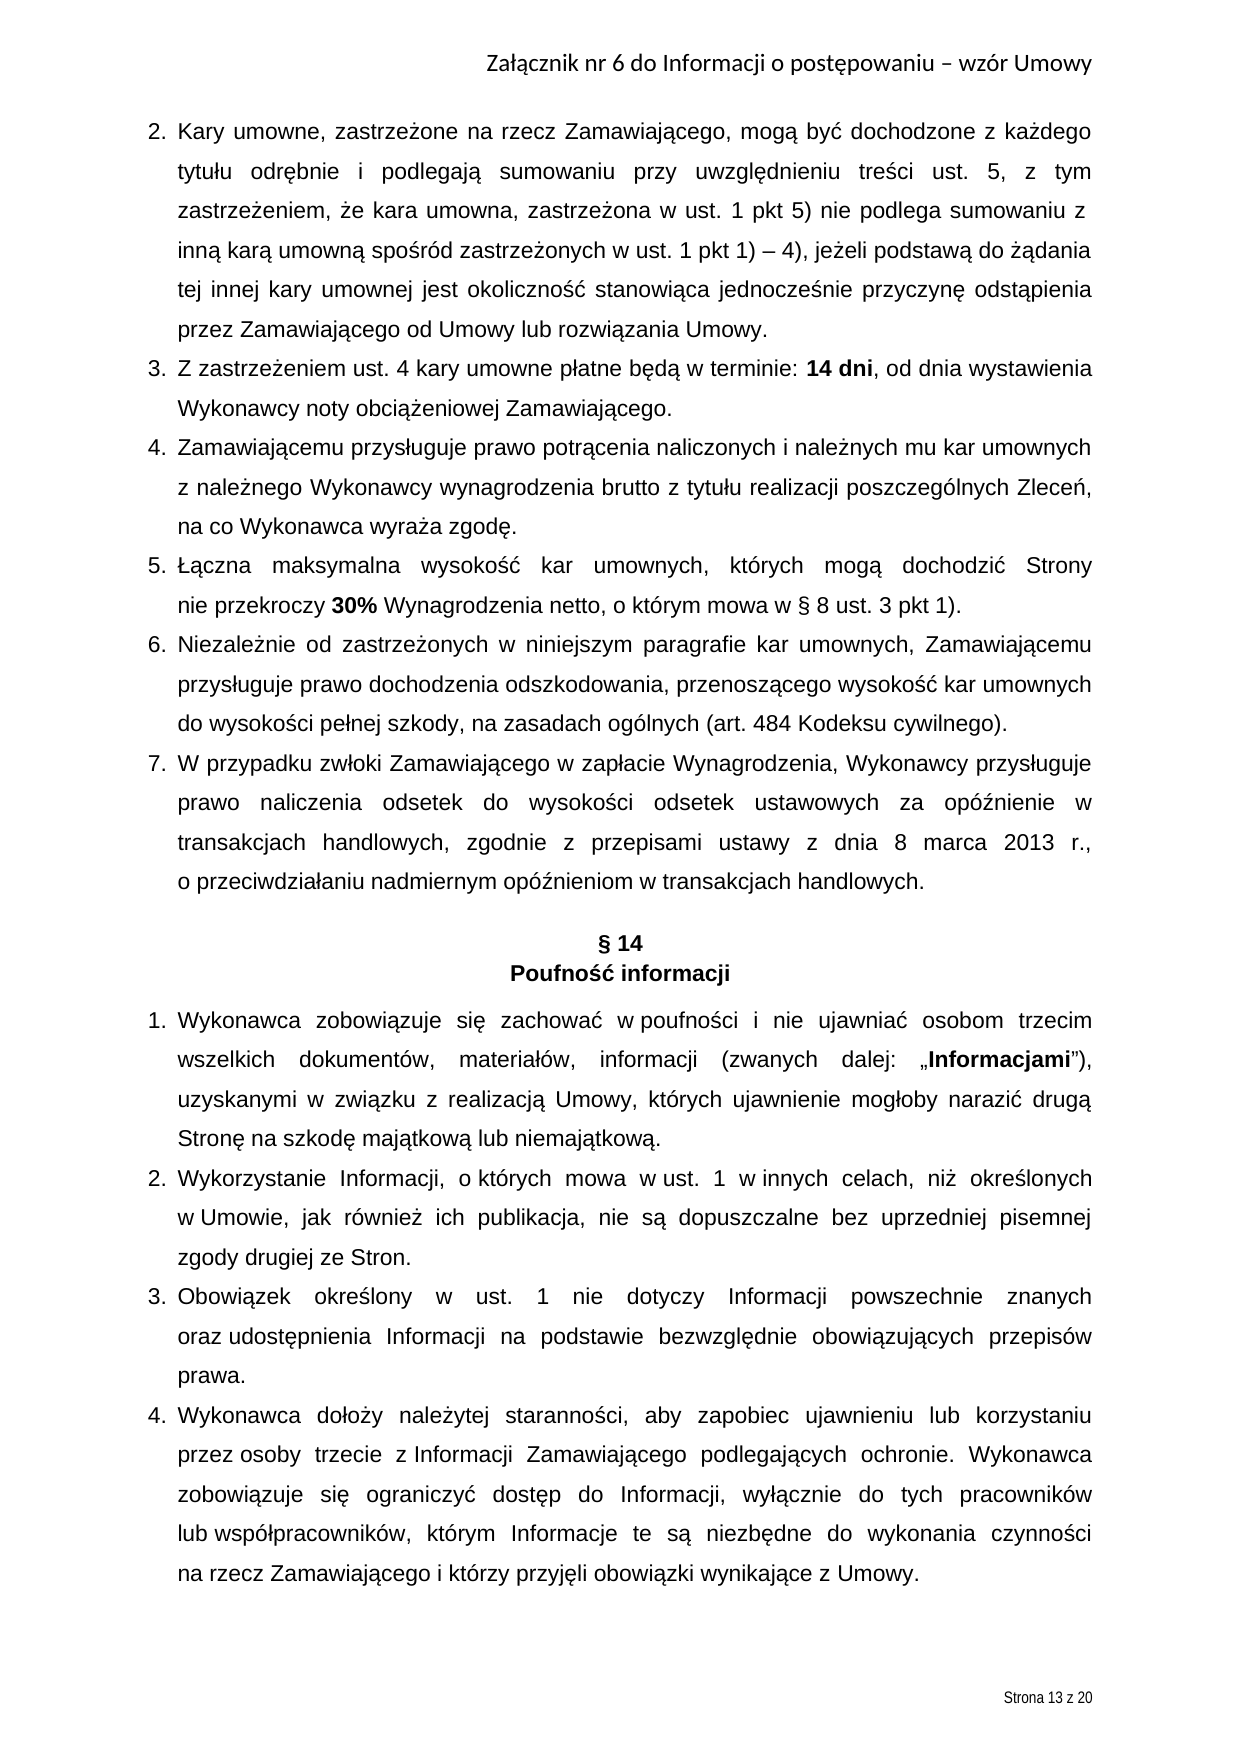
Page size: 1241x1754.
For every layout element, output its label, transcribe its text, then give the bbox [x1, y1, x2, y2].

list Wykonawca zobowiązuje się zachować w poufności i nie ujawniać osobom trzecim wszelkich dokumentów, materiałów, informacji (zwanych dalej: „Informacjami”), uzyskanymi w związku z realizacją Umowy, których ujawnienie mogłoby narazić drugą Stronę na szkodę majątkową lub niemajątkową. [148, 1007, 1092, 1152]
list Wykorzystanie Informacji, o których mowa w ust. 1 w innych celach, niż określonych w Umowie, jak również ich publikacja, nie są dopuszczalne bez uprzedniej pisemnej zgody drugiej ze Stron. [148, 1165, 1092, 1270]
list W przypadku zwłoki Zamawiającego w zapłacie Wynagrodzenia, Wykonawcy przysługuje prawo naliczenia odsetek do wysokości odsetek ustawowych za opóźnienie w transakcjach handlowych, zgodnie z przepisami ustawy z dnia 8 marca 2013 r., o przeciwdziałaniu nadmiernym opóźnieniom w transakcjach handlowych. [148, 750, 1092, 894]
list Z zastrzeżeniem ust. 4 kary umowne płatne będą w terminie: 14 dni, od dnia wystawienia Wykonawcy noty obciążeniowej Zamawiającego. [148, 355, 1092, 421]
list Łączna maksymalna wysokość kar umownych, których mogą dochodzić Strony nie przekroczy 30% Wynagrodzenia netto, o którym mowa w § 8 ust. 3 pkt 1). [148, 552, 1092, 618]
list Kary umowne, zastrzeżone na rzecz Zamawiającego, mogą być dochodzone z każdego tytułu odrębnie i podlegają sumowaniu przy uwzględnieniu treści ust. 5, z tym zastrzeżeniem, że kara umowna, zastrzeżona w ust. 1 pkt 5) nie podlega sumowaniu z inną karą umowną spośród zastrzeżonych w ust. 1 pkt 1) – 4), jeżeli podstawą do żądania tej innej kary umownej jest okoliczność stanowiąca jednocześnie przyczynę odstąpienia przez Zamawiającego od Umowy lub rozwiązania Umowy. [148, 118, 1092, 342]
list Niezależnie od zastrzeżonych w niniejszym paragrafie kar umownych, Zamawiającemu przysługuje prawo dochodzenia odszkodowania, przenoszącego wysokość kar umownych do wysokości pełnej szkody, na zasadach ogólnych (art. 484 Kodeksu cywilnego). [148, 631, 1092, 737]
list Wykonawca dołoży należytej staranności, aby zapobiec ujawnieniu lub korzystaniu przez osoby trzecie z Informacji Zamawiającego podlegających ochronie. Wykonawca zobowiązuje się ograniczyć dostęp do Informacji, wyłącznie do tych pracowników lub współpracowników, którym Informacje te są niezbędne do wykonania czynności na rzecz Zamawiającego i którzy przyjęli obowiązki wynikające z Umowy. [148, 1402, 1092, 1586]
list Obowiązek określony w ust. 1 nie dotyczy Informacji powszechnie znanych oraz udostępnienia Informacji na podstawie bezwzględnie obowiązujących przepisów prawa. [148, 1283, 1092, 1388]
list Zamawiającemu przysługuje prawo potrącenia naliczonych i należnych mu kar umownych z należnego Wykonawcy wynagrodzenia brutto z tytułu realizacji poszczególnych Zleceń, na co Wykonawca wyraża zgodę. [148, 434, 1092, 539]
text Poufność informacji [148, 960, 1092, 986]
text § 14 [148, 930, 1092, 956]
